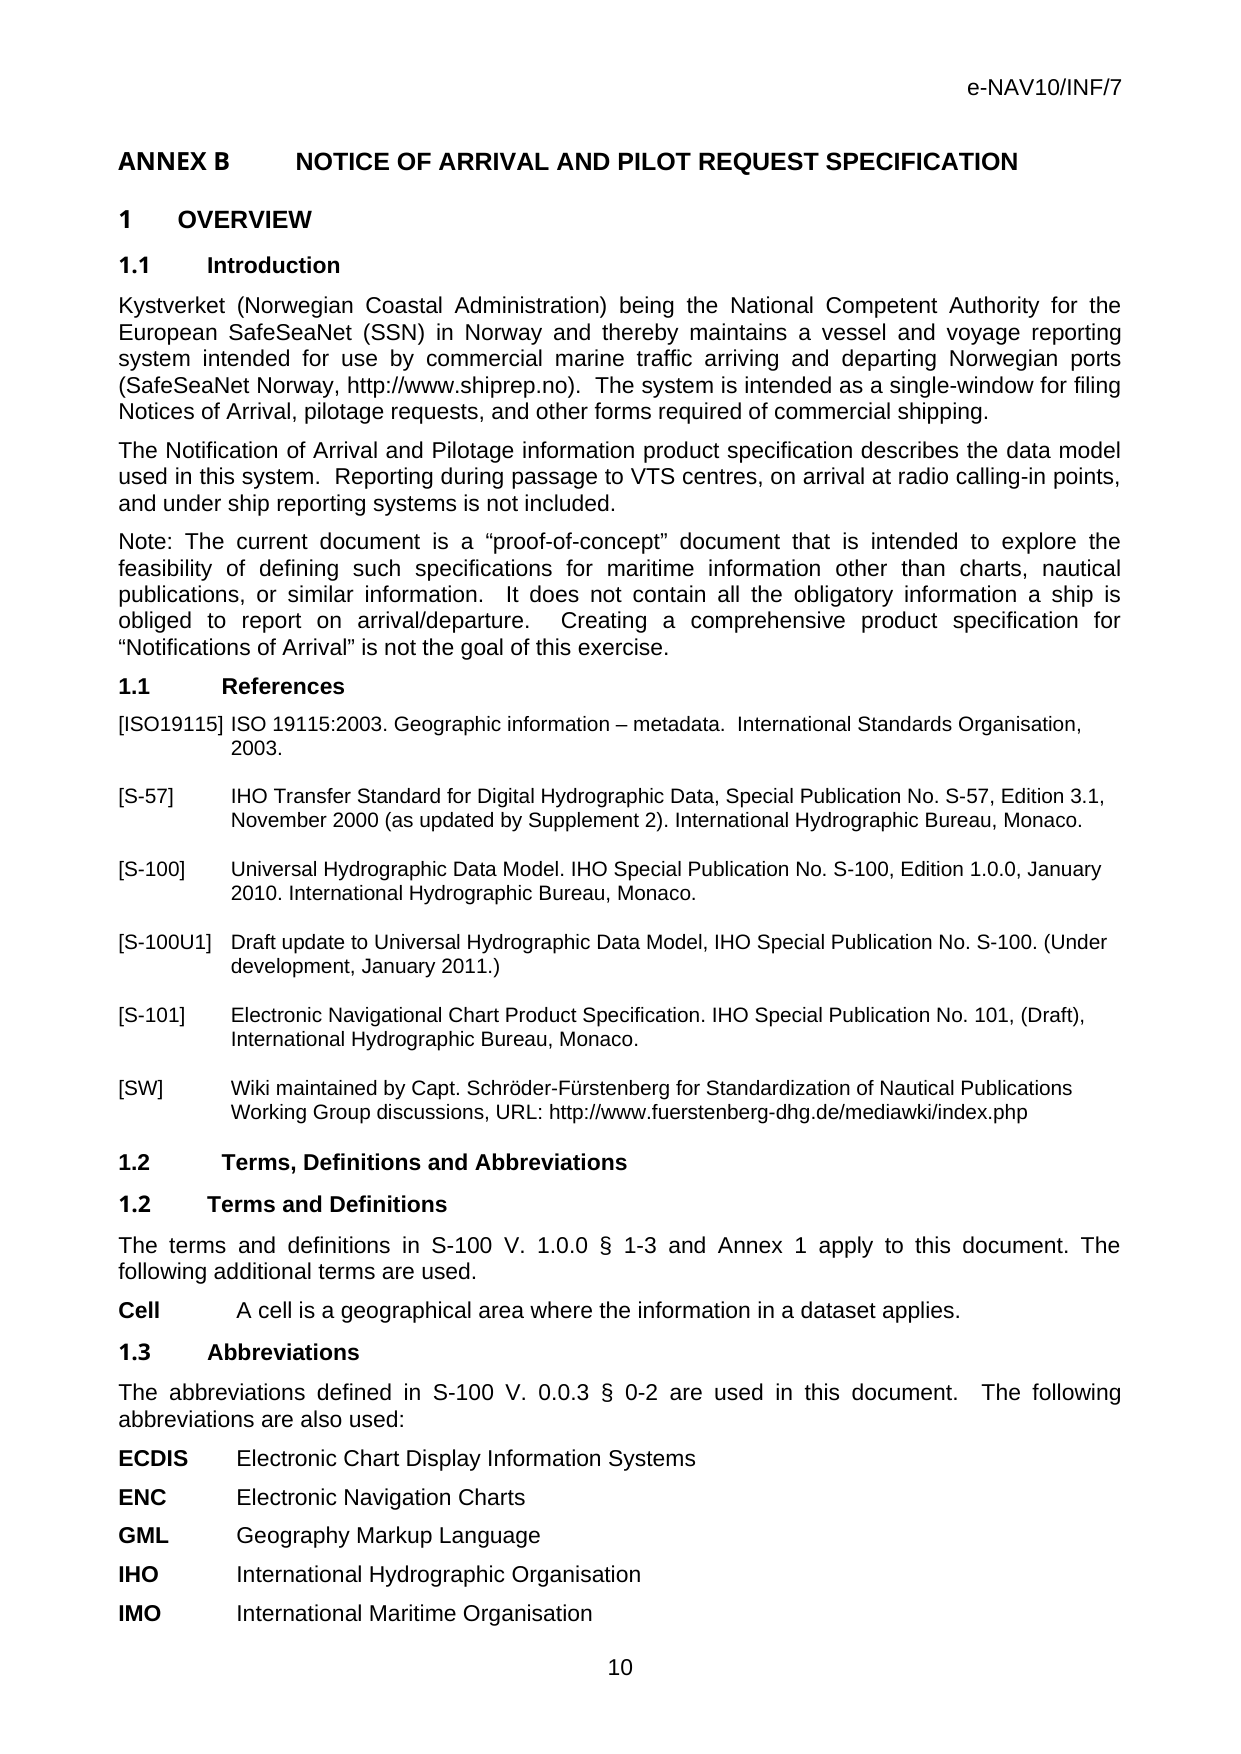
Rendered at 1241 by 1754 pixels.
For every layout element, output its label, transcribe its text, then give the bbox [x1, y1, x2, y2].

subtitle Introduction [118, 249, 1122, 280]
text ECDIS Electronic Chart Display Information Systems [118, 1444, 1122, 1471]
text IHO International Hydrographic Organisation [118, 1561, 1122, 1587]
text IMO International Maritime Organisation [118, 1600, 1122, 1626]
text [S-101] Electronic Navigational Chart Product Specification. IHO Special Publication No. 101, (Draft), International Hydrographic Bureau, Monaco. [118, 1003, 1122, 1051]
text ENC Electronic Navigation Charts [118, 1483, 1122, 1510]
text Notice of Arrival and Pilot Request Specification [118, 143, 1122, 177]
subtitle Overview [118, 202, 1122, 236]
text [S-57] IHO Transfer Standard for Digital Hydrographic Data, Special Publication No. S-57, Edition 3.1, November 2000 (as updated by Supplement 2). International Hydrographic Bureau, Monaco. [118, 784, 1122, 832]
text Note: The current document is a “proof-of-concept” document that is intended to explore the feasibility of defining such specifications for maritime information other than charts, nautical publications, or similar information. It does not contain all the obligatory information a ship is obliged to report on arrival/departure. Creating a comprehensive product specification for “Notifications of Arrival” is not the goal of this exercise. [118, 528, 1122, 660]
text Cell A cell is a geographical area where the information in a dataset applies. [118, 1297, 1122, 1323]
text [SW] Wiki maintained by Capt. Schröder-Fürstenberg for Standardization of Nautical Publications Working Group discussions, URL: http://www.fuerstenberg-dhg.de/mediawki/index.php [118, 1076, 1122, 1124]
subtitle Abbreviations [118, 1336, 1122, 1367]
text [S-100U1] Draft update to Universal Hydrographic Data Model, IHO Special Publication No. S-100. (Under development, January 2011.) [118, 930, 1122, 978]
text The Notification of Arrival and Pilotage information product specification describes the data model used in this system. Reporting during passage to VTS centres, on arrival at radio calling-in points, and under ship reporting systems is not included. [118, 437, 1122, 516]
text Kystverket (Norwegian Coastal Administration) being the National Competent Authority for the European SafeSeaNet (SSN) in Norway and thereby maintains a vessel and voyage reporting system intended for use by commercial marine traffic arriving and departing Norwegian ports (SafeSeaNet Norway, http://www.shiprep.no). The system is intended as a single-window for filing Notices of Arrival, pilotage requests, and other forms required of commercial shipping. [118, 292, 1122, 424]
subtitle Terms, Definitions and Abbreviations [118, 1149, 1122, 1175]
text [ISO19115] ISO 19115:2003. Geographic information – metadata. International Standards Organisation, 2003. [118, 711, 1122, 759]
text [S-100] Universal Hydrographic Data Model. IHO Special Publication No. S-100, Edition 1.0.0, January 2010. International Hydrographic Bureau, Monaco. [118, 857, 1122, 905]
text The terms and definitions in S-100 V. 1.0.0 § 1-3 and Annex 1 apply to this document. The following additional terms are used. [118, 1232, 1122, 1284]
subtitle References [118, 673, 1122, 699]
text The abbreviations defined in S-100 V. 0.0.3 § 0-2 are used in this document. The following abbreviations are also used: [118, 1379, 1122, 1432]
subtitle Terms and Definitions [118, 1188, 1122, 1219]
text GML Geography Markup Language [118, 1522, 1122, 1549]
